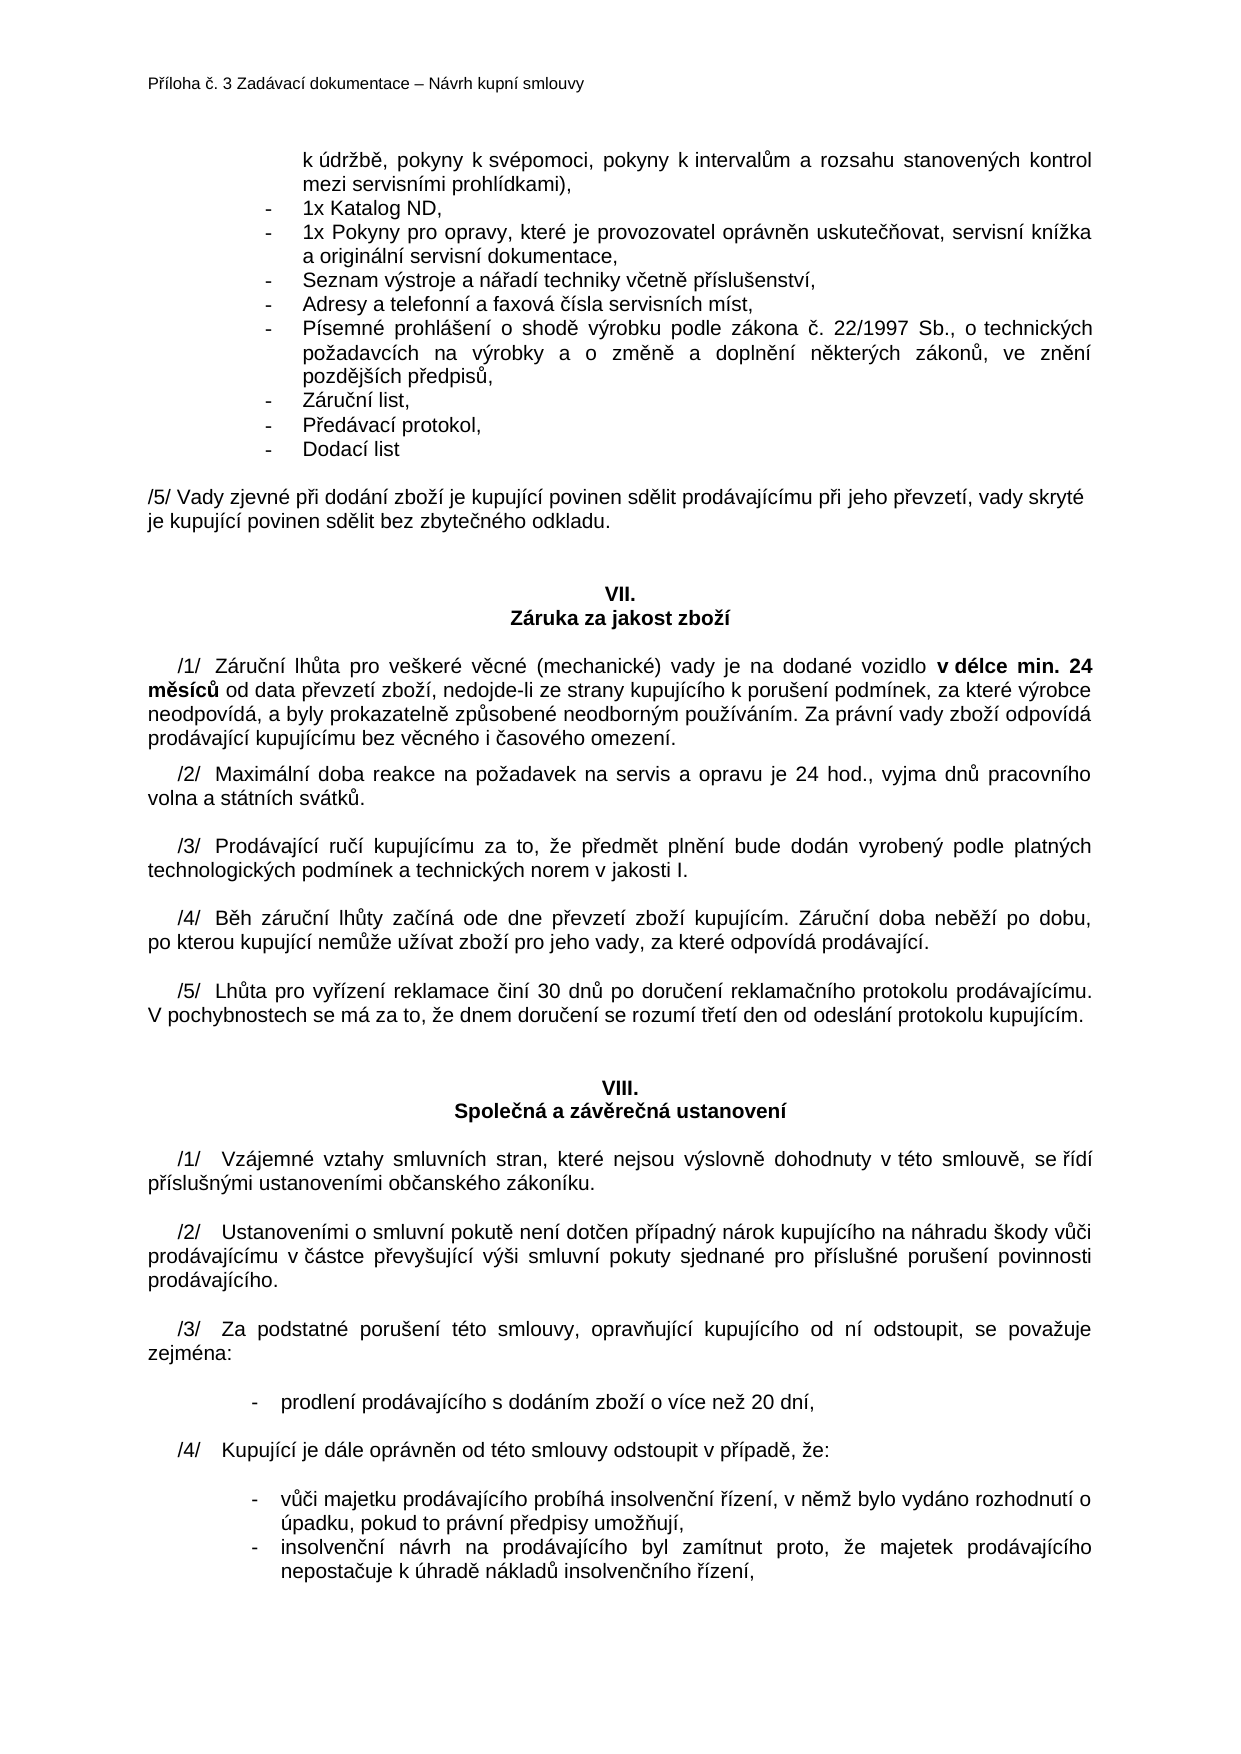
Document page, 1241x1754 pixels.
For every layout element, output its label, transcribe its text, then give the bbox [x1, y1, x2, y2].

subtitle Společná a závěrečná ustanovení [148, 1099, 1093, 1123]
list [265, 148, 1093, 196]
list 1x Katalog ND, [265, 196, 1093, 220]
list Lhůta pro vyřízení reklamace činí 30 dnů po doručení reklamačního protokolu prodávajícímu. V pochybnostech se má za to, že dnem doručení se rozumí třetí den od odeslání protokolu kupujícím. [148, 978, 1093, 1026]
list Ustanoveními o smluvní pokutě není dotčen případný nárok kupujícího na náhradu škody vůči prodávajícímu v částce převyšující výši smluvní pokuty sjednané pro příslušné porušení povinnosti prodávajícího. [148, 1220, 1093, 1292]
list Maximální doba reakce na požadavek na servis a opravu je 24 hod., vyjma dnů pracovního volna a státních svátků. [148, 762, 1093, 810]
list Vzájemné vztahy smluvních stran, které nejsou výslovně dohodnuty v této smlouvě, se řídí příslušnými ustanoveními občanského zákoníku. [148, 1147, 1093, 1195]
subtitle Záruka za jakost zboží [148, 606, 1093, 629]
list Záruční list, [265, 388, 1093, 412]
text - vůči majetku prodávajícího probíhá insolvenční řízení, v němž bylo vydáno rozhodnutí o úpadku, pokud to právní předpisy umožňují, [251, 1487, 1093, 1535]
list Písemné prohlášení o shodě výrobku podle zákona č. 22/1997 Sb., o technických požadavcích na výrobky a o změně a doplnění některých zákonů, ve znění pozdějších předpisů, [265, 316, 1093, 388]
list Prodávající ručí kupujícímu za to, že předmět plnění bude dodán vyrobený podle platných technologických podmínek a technických norem v jakosti I. [148, 834, 1093, 882]
list Předávací protokol, [265, 412, 1093, 437]
list Dodací list [265, 437, 1093, 461]
subtitle VII. [148, 582, 1093, 606]
list Adresy a telefonní a faxová čísla servisních míst, [265, 292, 1093, 316]
list 1x Pokyny pro opravy, které je provozovatel oprávněn uskutečňovat, servisní knížka a originální servisní dokumentace, [265, 220, 1093, 268]
list Za podstatné porušení této smlouvy, opravňující kupujícího od ní odstoupit, se považuje zejména: [148, 1317, 1093, 1365]
list Záruční lhůta pro veškeré věcné (mechanické) vady je na dodané vozidlo v délce min. 24 měsíců od data převzetí zboží, nedojde-li ze strany kupujícího k porušení podmínek, za které výrobce neodpovídá, a byly prokazatelně způsobené neodborným používáním. Za právní vady zboží odpovídá prodávající kupujícímu bez věcného i časového omezení. [148, 653, 1093, 749]
text - insolvenční návrh na prodávajícího byl zamítnut proto, že majetek prodávajícího nepostačuje k úhradě nákladů insolvenčního řízení, [251, 1535, 1093, 1583]
list Seznam výstroje a nářadí techniky včetně příslušenství, [265, 268, 1093, 292]
subtitle VIII. [148, 1075, 1093, 1099]
list Kupující je dále oprávněn od této smlouvy odstoupit v případě, že: [177, 1438, 1093, 1462]
text /5/ Vady zjevné při dodání zboží je kupující povinen sdělit prodávajícímu při jeho převzetí, vady skryté je kupující povinen sdělit bez zbytečného odkladu. [148, 485, 1093, 533]
text - prodlení prodávajícího s dodáním zboží o více než 20 dní, [251, 1390, 1093, 1414]
list Běh záruční lhůty začíná ode dne převzetí zboží kupujícím. Záruční doba neběží po dobu, po kterou kupující nemůže užívat zboží pro jeho vady, za které odpovídá prodávající. [148, 906, 1093, 953]
